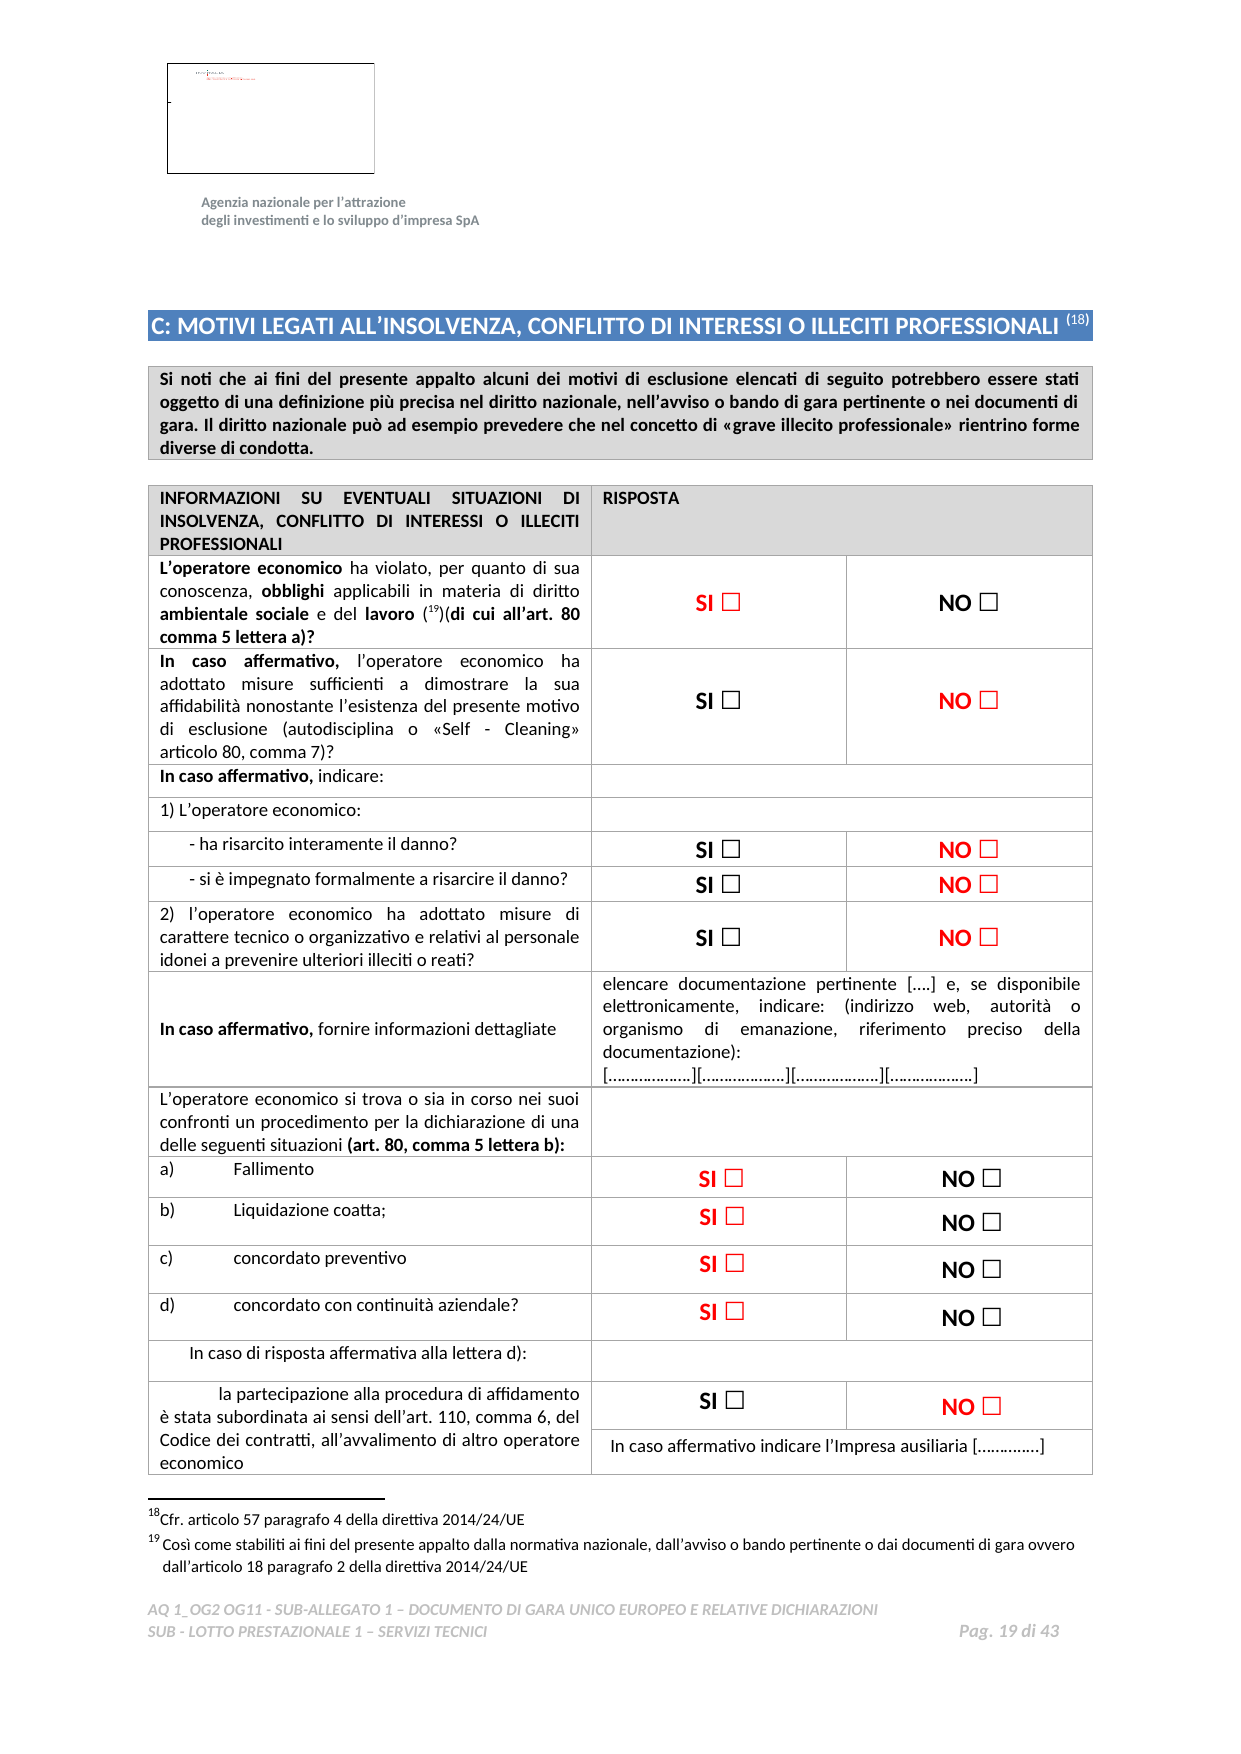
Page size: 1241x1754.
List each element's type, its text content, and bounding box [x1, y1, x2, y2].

table_header Si noti che ai fini del presente appalto alcuni dei motivi di esclusione elencati di seguito potrebbero essere stati oggetto di una definizione più precisa nel diritto nazionale, nell’avviso o bando di gara pertinente o nei documenti di gara. Il diritto nazionale può ad esempio prevedere che nel concetto di «grave illecito professionale» rientrino forme diverse di condotta. [149, 367, 1092, 459]
table_cell In caso affermativo, fornire informazioni dettagliate [149, 972, 591, 1086]
table_cell NO [847, 1294, 1092, 1340]
table_cell SI [592, 556, 846, 648]
table_cell 1) L’operatore economico: [149, 798, 591, 831]
table_cell [592, 765, 1092, 797]
table_cell NO [847, 1198, 1092, 1245]
table_cell NO [847, 556, 1092, 648]
table_cell SI [592, 1294, 846, 1340]
table_cell NO [847, 832, 1092, 866]
table_cell [592, 798, 1092, 831]
table_cell [592, 1088, 1092, 1156]
table_cell NO [847, 1382, 1092, 1429]
table_cell SI [592, 1246, 846, 1292]
table_cell elencare documentazione pertinente [….] e, se disponibile elettronicamente, indicare: (indirizzo web, autorità o organismo di emanazione, riferimento preciso della documentazione): [……………….][……………….][……………….][……………….] [592, 972, 1092, 1086]
table_cell [592, 1341, 1092, 1381]
table_cell 2) l’operatore economico ha adottato misure di carattere tecnico o organizzativo e relativi al personale idonei a prevenire ulteriori illeciti o reati? [149, 902, 591, 971]
table_cell SI [592, 1198, 846, 1245]
table_cell la partecipazione alla procedura di affidamento è stata subordinata ai sensi dell’art. 110, comma 6, del Codice dei contratti, all’avvalimento di altro operatore economico [149, 1382, 591, 1474]
table_cell SI [592, 1157, 846, 1197]
table_cell c) concordato preventivo [149, 1246, 591, 1292]
table_cell NO [847, 902, 1092, 971]
table_cell NO [847, 1246, 1092, 1292]
table_cell - ha risarcito interamente il danno? [149, 832, 591, 866]
table_cell - si è impegnato formalmente a risarcire il danno? [149, 867, 591, 901]
table_cell SI [592, 902, 846, 971]
table_cell NO [847, 649, 1092, 763]
table_header INFORMAZIONI SU EVENTUALI SITUAZIONI DI INSOLVENZA, CONFLITTO DI INTERESSI O ILLECITI PROFESSIONALI [149, 486, 591, 555]
table_cell SI [592, 1382, 846, 1429]
table_cell SI [592, 649, 846, 763]
table_header RISPOSTA [592, 486, 1092, 555]
table_cell In caso affermativo indicare l’Impresa ausiliaria [………..…] [592, 1430, 1092, 1474]
table_cell L’operatore economico si trova o sia in corso nei suoi confronti un procedimento per la dichiarazione di una delle seguenti situazioni (art. 80, comma 5 lettera b): [149, 1088, 591, 1156]
table_cell In caso affermativo, l’operatore economico ha adottato misure sufficienti a dimostrare la sua affidabilità nonostante l’esistenza del presente motivo di esclusione (autodisciplina o «Self - Cleaning» articolo 80, comma 7)? [149, 649, 591, 763]
table_cell NO [847, 1157, 1092, 1197]
table_cell L’operatore economico ha violato, per quanto di sua conoscenza, obblighi applicabili in materia di diritto ambientale sociale e del lavoro ()(di cui all’art. 80 comma 5 lettera a)? [149, 556, 591, 648]
table_cell In caso affermativo, indicare: [149, 765, 591, 797]
text C: MOTIVI LEGATI ALL’INSOLVENZA, CONFLITTO DI INTERESSI O ILLECITI PROFESSIONALI () [148, 310, 1093, 341]
table_cell d) concordato con continuità aziendale? [149, 1294, 591, 1340]
table_cell SI [592, 867, 846, 901]
table_cell NO [847, 867, 1092, 901]
table_cell b) Liquidazione coatta; [149, 1198, 591, 1245]
table_cell In caso di risposta affermativa alla lettera d): [149, 1341, 591, 1381]
table_cell SI [592, 832, 846, 866]
table_cell a) Fallimento [149, 1157, 591, 1197]
